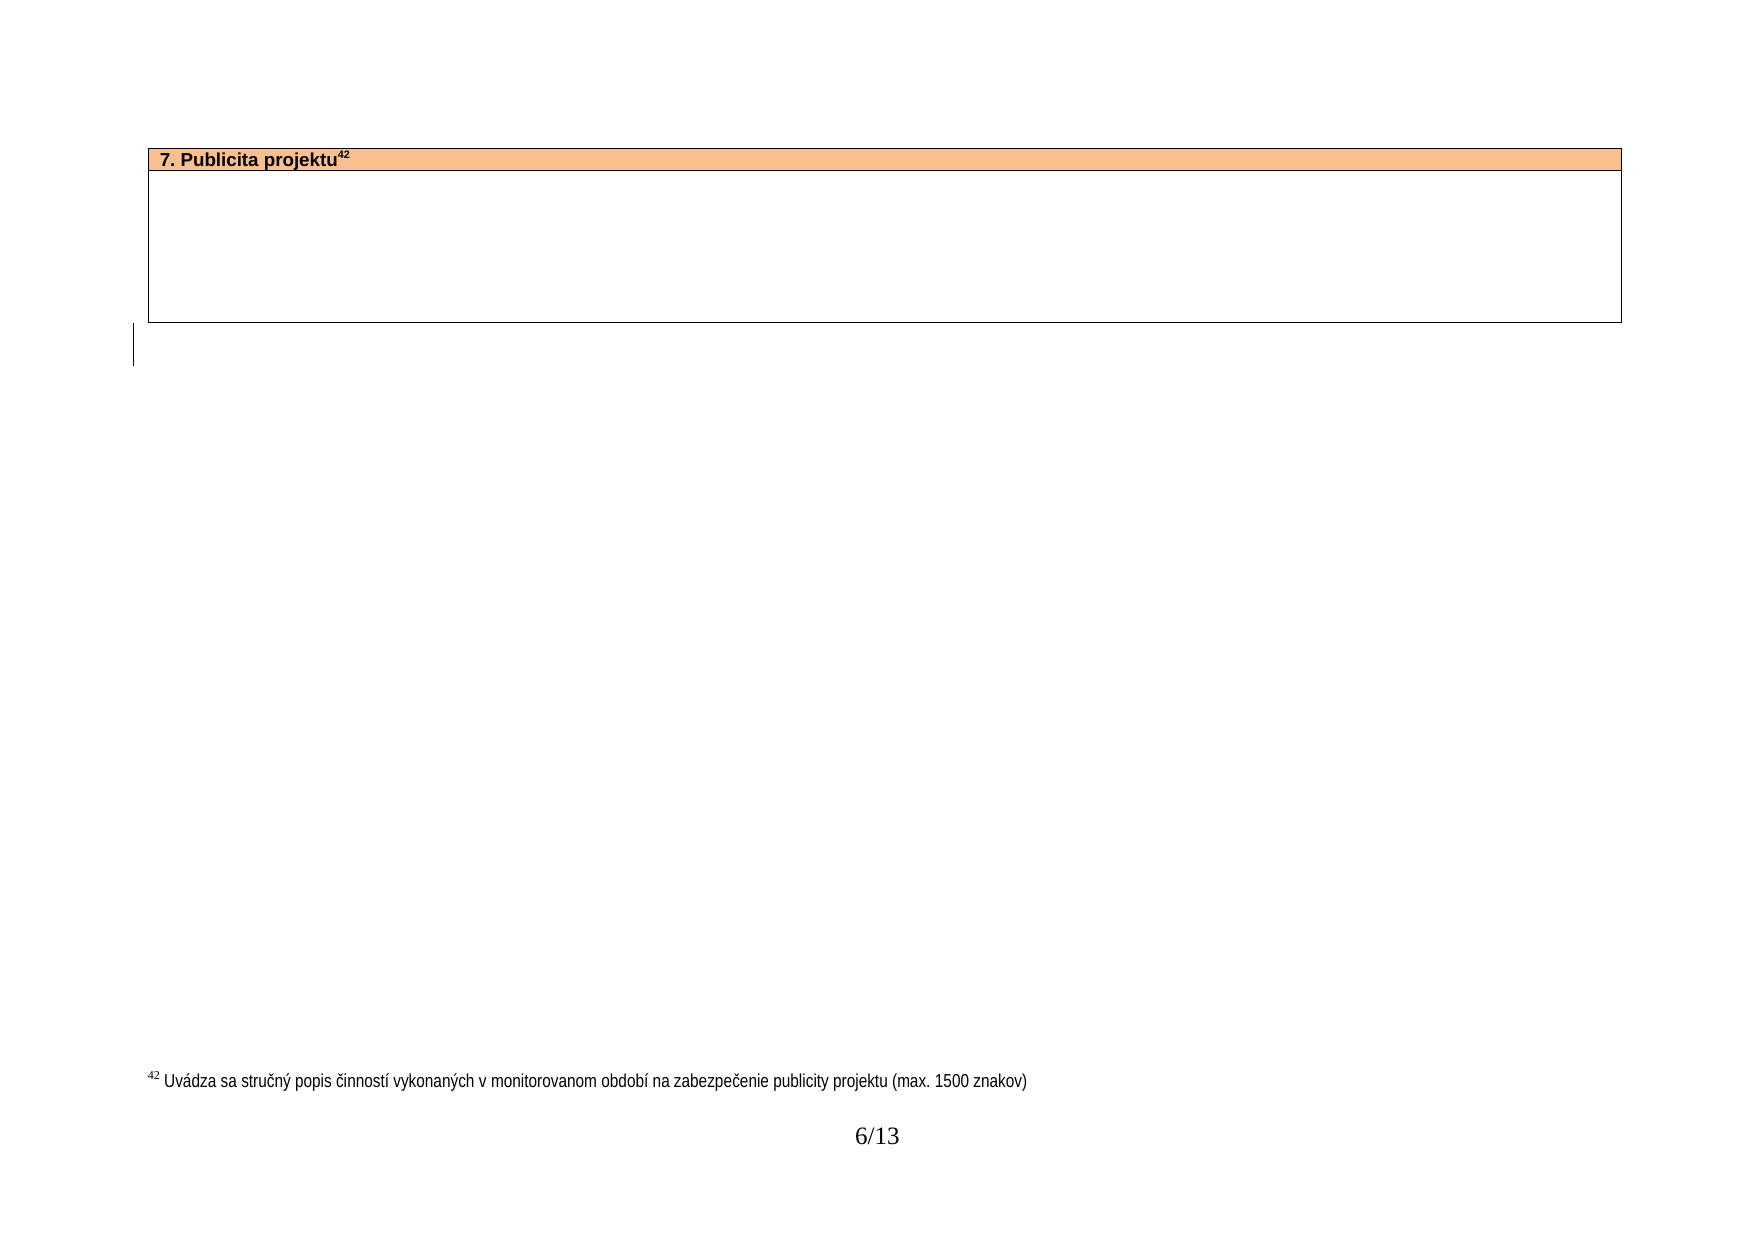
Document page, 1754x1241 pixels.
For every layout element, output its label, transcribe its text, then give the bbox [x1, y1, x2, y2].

table_cell [149, 171, 1621, 322]
table_header 7. Publicita projektu [149, 149, 1621, 170]
